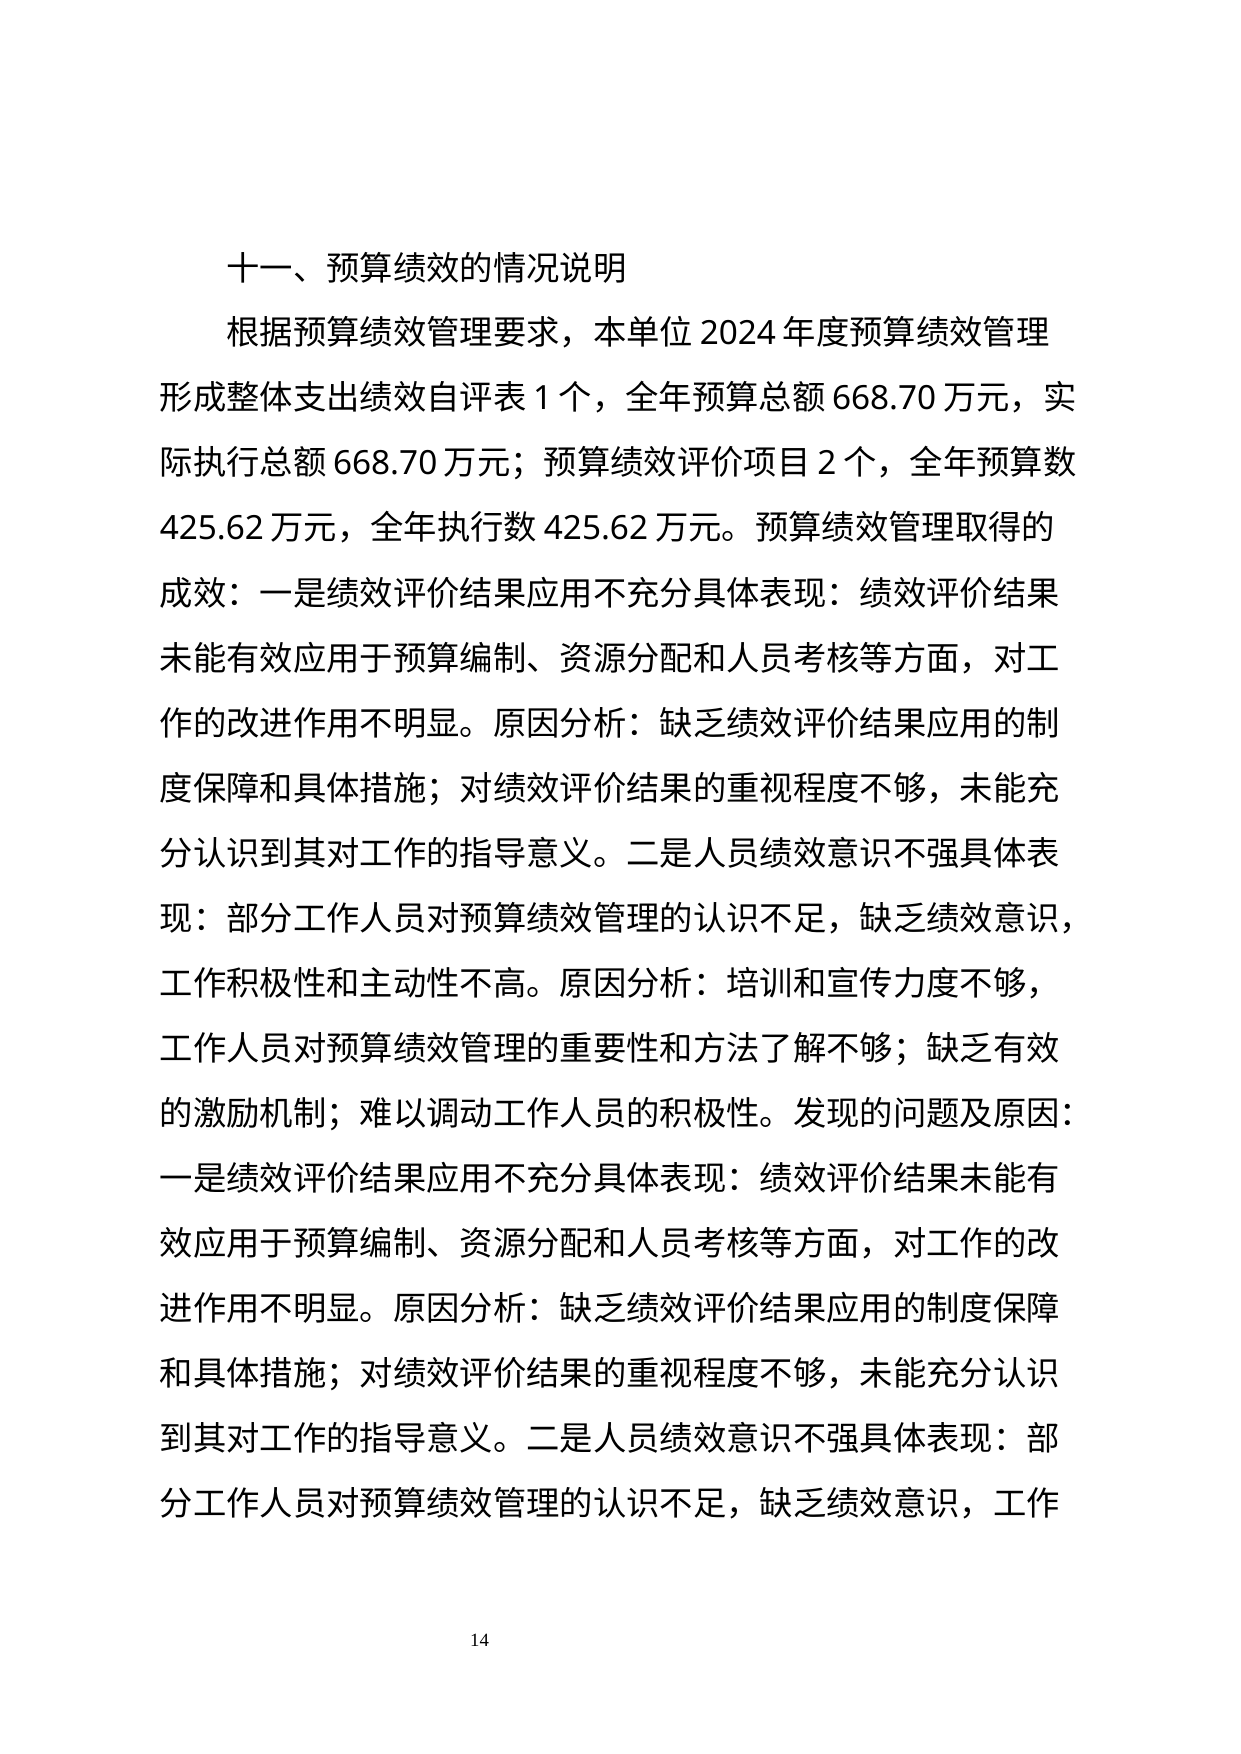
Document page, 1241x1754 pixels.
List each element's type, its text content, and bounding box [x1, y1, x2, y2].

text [159, 298, 1081, 1533]
text 十一、预算绩效的情况说明 [159, 233, 1081, 298]
